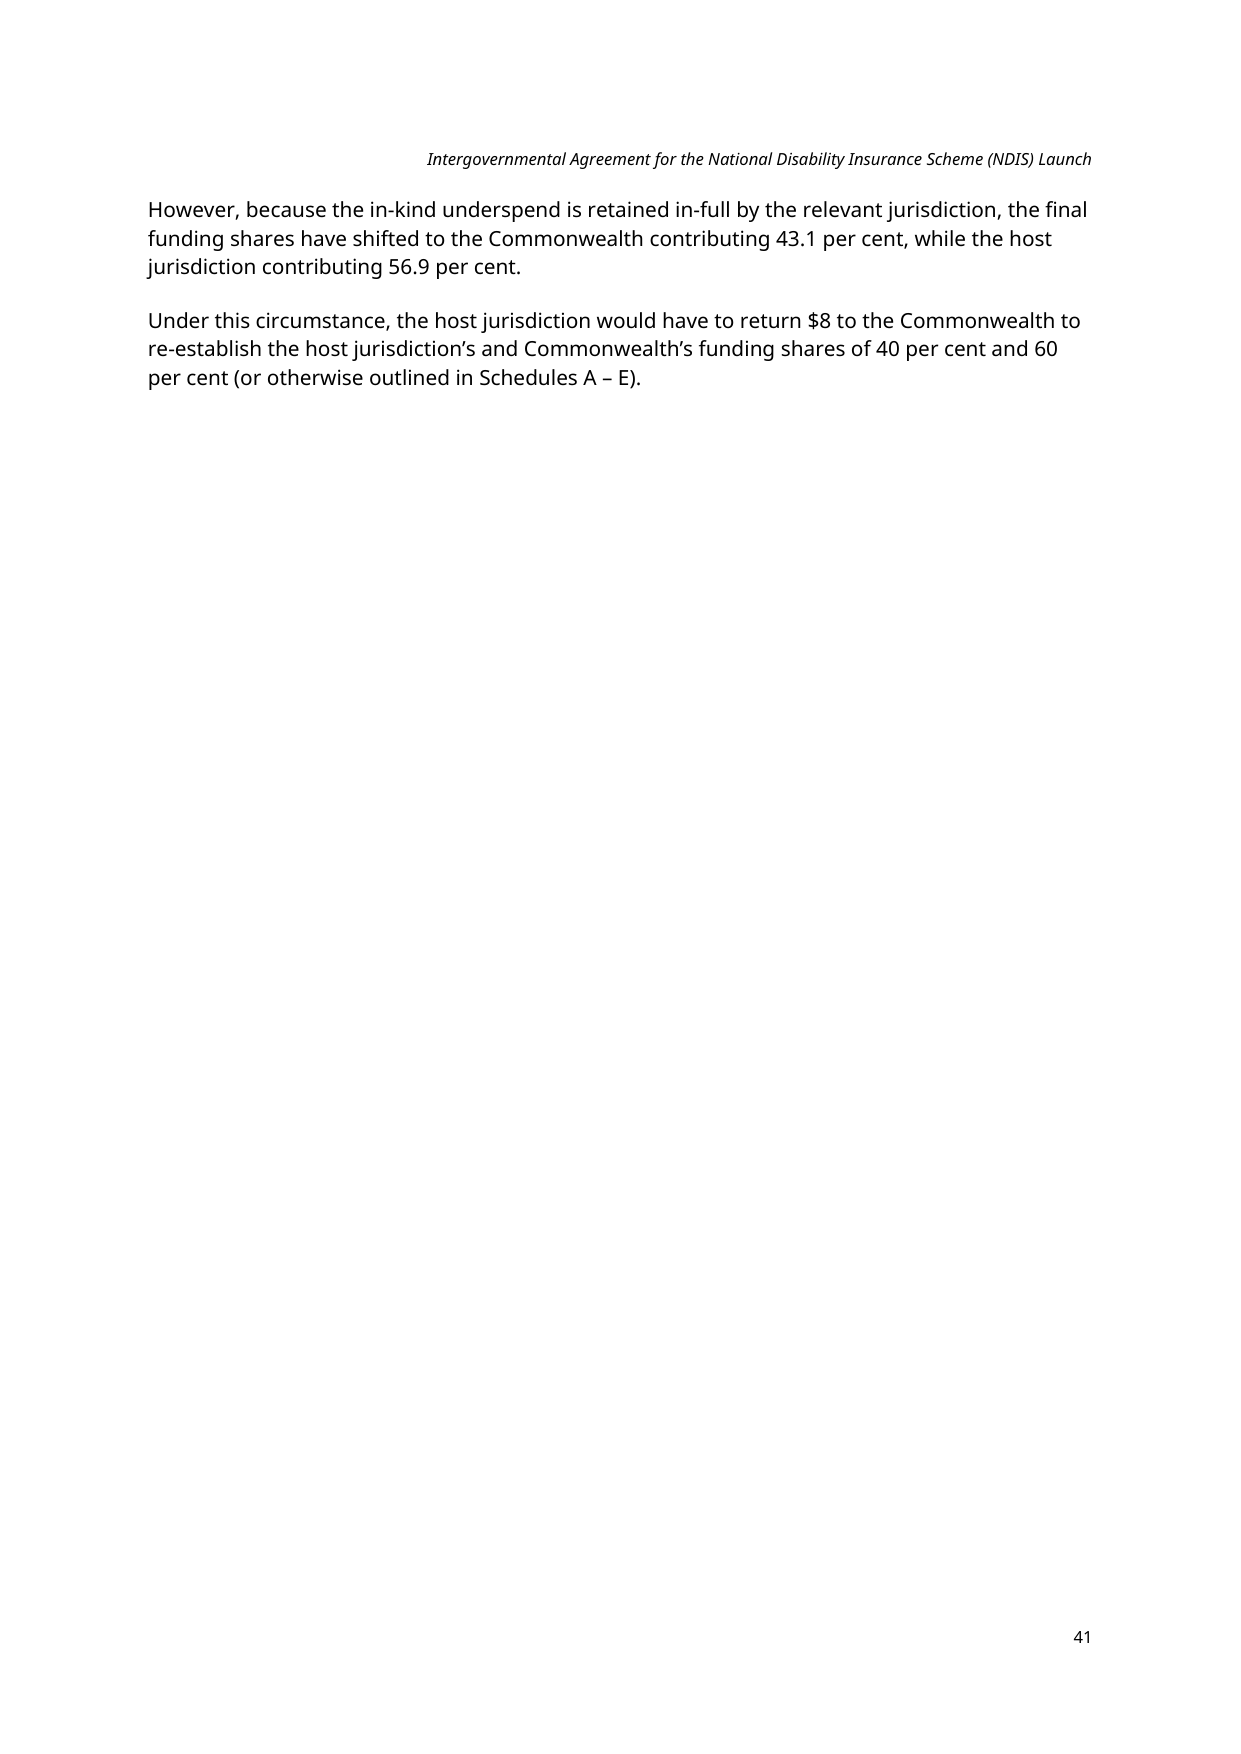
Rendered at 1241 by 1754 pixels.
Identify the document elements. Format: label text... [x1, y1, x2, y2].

text However, because the in-kind underspend is retained in-full by the relevant jurisdiction, the final funding shares have shifted to the Commonwealth contributing 43.1 per cent, while the host jurisdiction contributing 56.9 per cent. [148, 195, 1092, 281]
text Under this circumstance, the host jurisdiction would have to return $8 to the Commonwealth to re-establish the host jurisdiction’s and Commonwealth’s funding shares of 40 per cent and 60 per cent (or otherwise outlined in Schedules A – E). [148, 306, 1092, 391]
